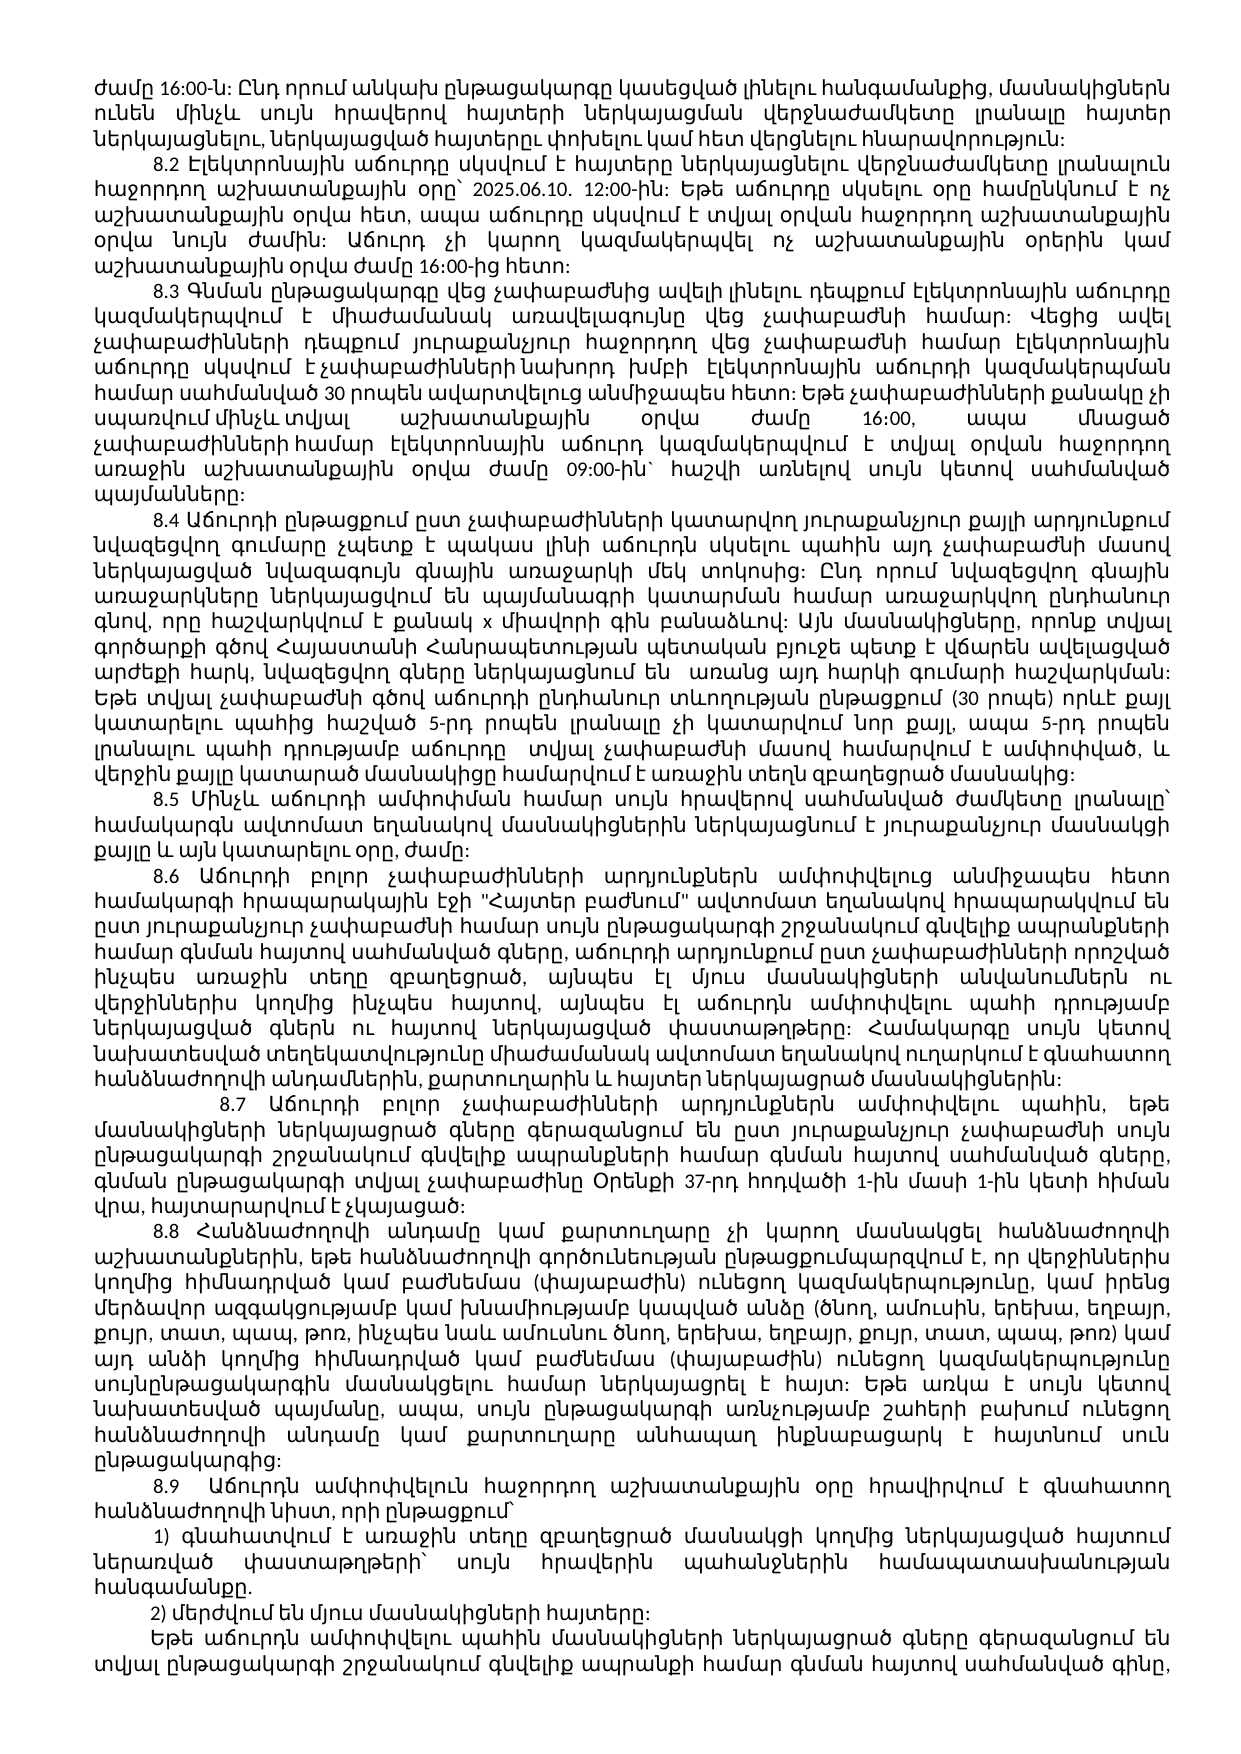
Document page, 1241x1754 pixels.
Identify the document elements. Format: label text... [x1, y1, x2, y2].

text 8.9 Աճուրդն ամփոփվելուն հաջորդող աշխատանքային օրը հրավիրվում է գնահատող հանձնաժողովի նիստ, որի ընթացքում՝ [94, 1473, 1171, 1524]
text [94, 1625, 1171, 1676]
text 8.3 Գնման ընթացակարգը վեց չափաբաժնից ավելի լինելու դեպքում էլեկտրոնային աճուրդը կազմակերպվում է միաժամանակ առավելագույնը վեց չափաբաժնի համար: Վեցից ավել չափաբաժինների դեպքում յուրաքանչյուր հաջորդող վեց չափաբաժնի համար էլեկտրոնային աճուրդը սկսվում է չափաբաժինների նախորդ խմբի էլեկտրոնային աճուրդի կազմակերպման համար սահմանված 30 րոպեն ավարտվելուց անմիջապես հետո: Եթե չափաբաժինների քանակը չի սպառվում մինչև տվյալ աշխատանքային օրվա ժամը 16։00, ապա մնացած չափաբաժինների համար էլեկտրոնային աճուրդ կազմակերպվում է տվյալ օրվան հաջորդող առաջին աշխատանքային օրվա ժամը 09:00-ին` հաշվի առնելով սույն կետով սահմանված պայմանները: [94, 278, 1171, 507]
text 2) մերժվում են մյուս մասնակիցների հայտերը: [94, 1600, 1171, 1625]
text 8.4 Աճուրդի ընթացքում ըստ չափաբաժինների կատարվող յուրաքանչյուր քայլի արդյունքում նվազեցվող գումարը չպետք է պակաս լինի աճուրդն սկսելու պահին այդ չափաբաժնի մասով ներկայացված նվազագույն գնային առաջարկի մեկ տոկոսից: Ընդ որում նվազեցվող գնային առաջարկները ներկայացվում են պայմանագրի կատարման համար առաջարկվող ընդհանուր գնով, որը հաշվարկվում է քանակ x միավորի գին բանաձևով: Այն մասնակիցները, որոնք տվյալ գործարքի գծով Հայաստանի Հանրապետության պետական բյուջե պետք է վճարեն ավելացված արժեքի հարկ, նվազեցվող գները ներկայացնում են առանց այդ հարկի գումարի հաշվարկման: Եթե տվյալ չափաբաժնի գծով աճուրդի ընդհանուր տևողության ընթացքում (30 րոպե) որևէ քայլ կատարելու պահից հաշված 5-րդ րոպեն լրանալը չի կատարվում նոր քայլ, ապա 5-րդ րոպեն լրանալու պահի դրությամբ աճուրդը տվյալ չափաբաժնի մասով համարվում է ամփոփված, և վերջին քայլը կատարած մասնակիցը համարվում է առաջին տեղն զբաղեցրած մասնակից: [94, 507, 1171, 787]
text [94, 75, 1171, 151]
text 8.7 Աճուրդի բոլոր չափաբաժինների արդյունքներն ամփոփվելու պահին, եթե մասնակիցների ներկայացրած գները գերազանցում են ըստ յուրաքանչյուր չափաբաժնի սույն ընթացակարգի շրջանակում գնվելիք ապրանքների համար գնման հայտով սահմանված գները, գնման ընթացակարգի տվյալ չափաբաժինը Օրենքի 37-րդ հոդվածի 1-ին մասի 1-ին կետի հիման վրա, հայտարարվում է չկայացած: [94, 1092, 1171, 1219]
text 8.8 Հանձնաժողովի անդամը կամ քարտուղարը չի կարող մասնակցել հանձնաժողովի աշխատանքներին, եթե հանձնաժողովի գործունեության ընթացքումպարզվում է, որ վերջիններիս կողմից հիմնադրված կամ բաժնեմաս (փայաբաժին) ունեցող կազմակերպությունը, կամ իրենց մերձավոր ազգակցությամբ կամ խնամիությամբ կապված անձը (ծնող, ամուսին, երեխա, եղբայր, քույր, տատ, պապ, թոռ, ինչպես նաև ամուսնու ծնող, երեխա, եղբայր, քույր, տատ, պապ, թոռ) կամ այդ անձի կողմից հիմնադրված կամ բաժնեմաս (փայաբաժին) ունեցող կազմակերպությունը սույնընթացակարգին մասնակցելու համար ներկայացրել է հայտ: Եթե առկա է սույն կետով նախատեսված պայմանը, ապա, սույն ընթացակարգի առնչությամբ շահերի բախում ունեցող հանձնաժողովի անդամը կամ քարտուղարը անհապաղ ինքնաբացարկ է հայտնում սուն ընթացակարգից: [94, 1219, 1171, 1473]
text 8.5 Մինչև աճուրդի ամփոփման համար սույն հրավերով սահմանված ժամկետը լրանալը՝ համակարգն ավտոմատ եղանակով մասնակիցներին ներկայացնում է յուրաքանչյուր մասնակցի քայլը և այն կատարելու օրը, ժամը: [94, 787, 1171, 863]
text 8.2 Էլեկտրոնային աճուրդը սկսվում է հայտերը ներկայացնելու վերջնաժամկետը լրանալուն հաջորդող աշխատանքային օրը՝ 2025.06.10. 12:00 -ին: Եթե աճուրդը սկսելու օրը համընկնում է ոչ աշխատանքային օրվա հետ, ապա աճուրդը սկսվում է տվյալ օրվան հաջորդող աշխատանքային օրվա նույն ժամին: Աճուրդ չի կարող կազմակերպվել ոչ աշխատանքային օրերին կամ աշխատանքային օրվա ժամը 16։00-ից հետո: [94, 151, 1171, 278]
text 1) գնահատվում է առաջին տեղը զբաղեցրած մասնակցի կողմից ներկայացված հայտում ներառված փաստաթղթերի՝ սույն հրավերին պահանջներին համապատասխանության հանգամանքը. [94, 1524, 1171, 1600]
text 8.6 Աճուրդի բոլոր չափաբաժինների արդյունքներն ամփոփվելուց անմիջապես հետո համակարգի հրապարակային էջի "Հայտեր բաժնում" ավտոմատ եղանակով հրապարակվում են ըստ յուրաքանչյուր չափաբաժնի համար սույն ընթացակարգի շրջանակում գնվելիք ապրանքների համար գնման հայտով սահմանված գները, աճուրդի արդյունքում ըստ չափաբաժինների որոշված ինչպես առաջին տեղը զբաղեցրած, այնպես էլ մյուս մասնակիցների անվանումներն ու վերջիններիս կողմից ինչպես հայտով, այնպես էլ աճուրդն ամփոփվելու պահի դրությամբ ներկայացված գներն ու հայտով ներկայացված փաստաթղթերը: Համակարգը սույն կետով նախատեսված տեղեկատվությունը միաժամանակ ավտոմատ եղանակով ուղարկում է գնահատող հանձնաժողովի անդամներին, քարտուղարին և հայտեր ներկայացրած մասնակիցներին: [94, 863, 1171, 1092]
